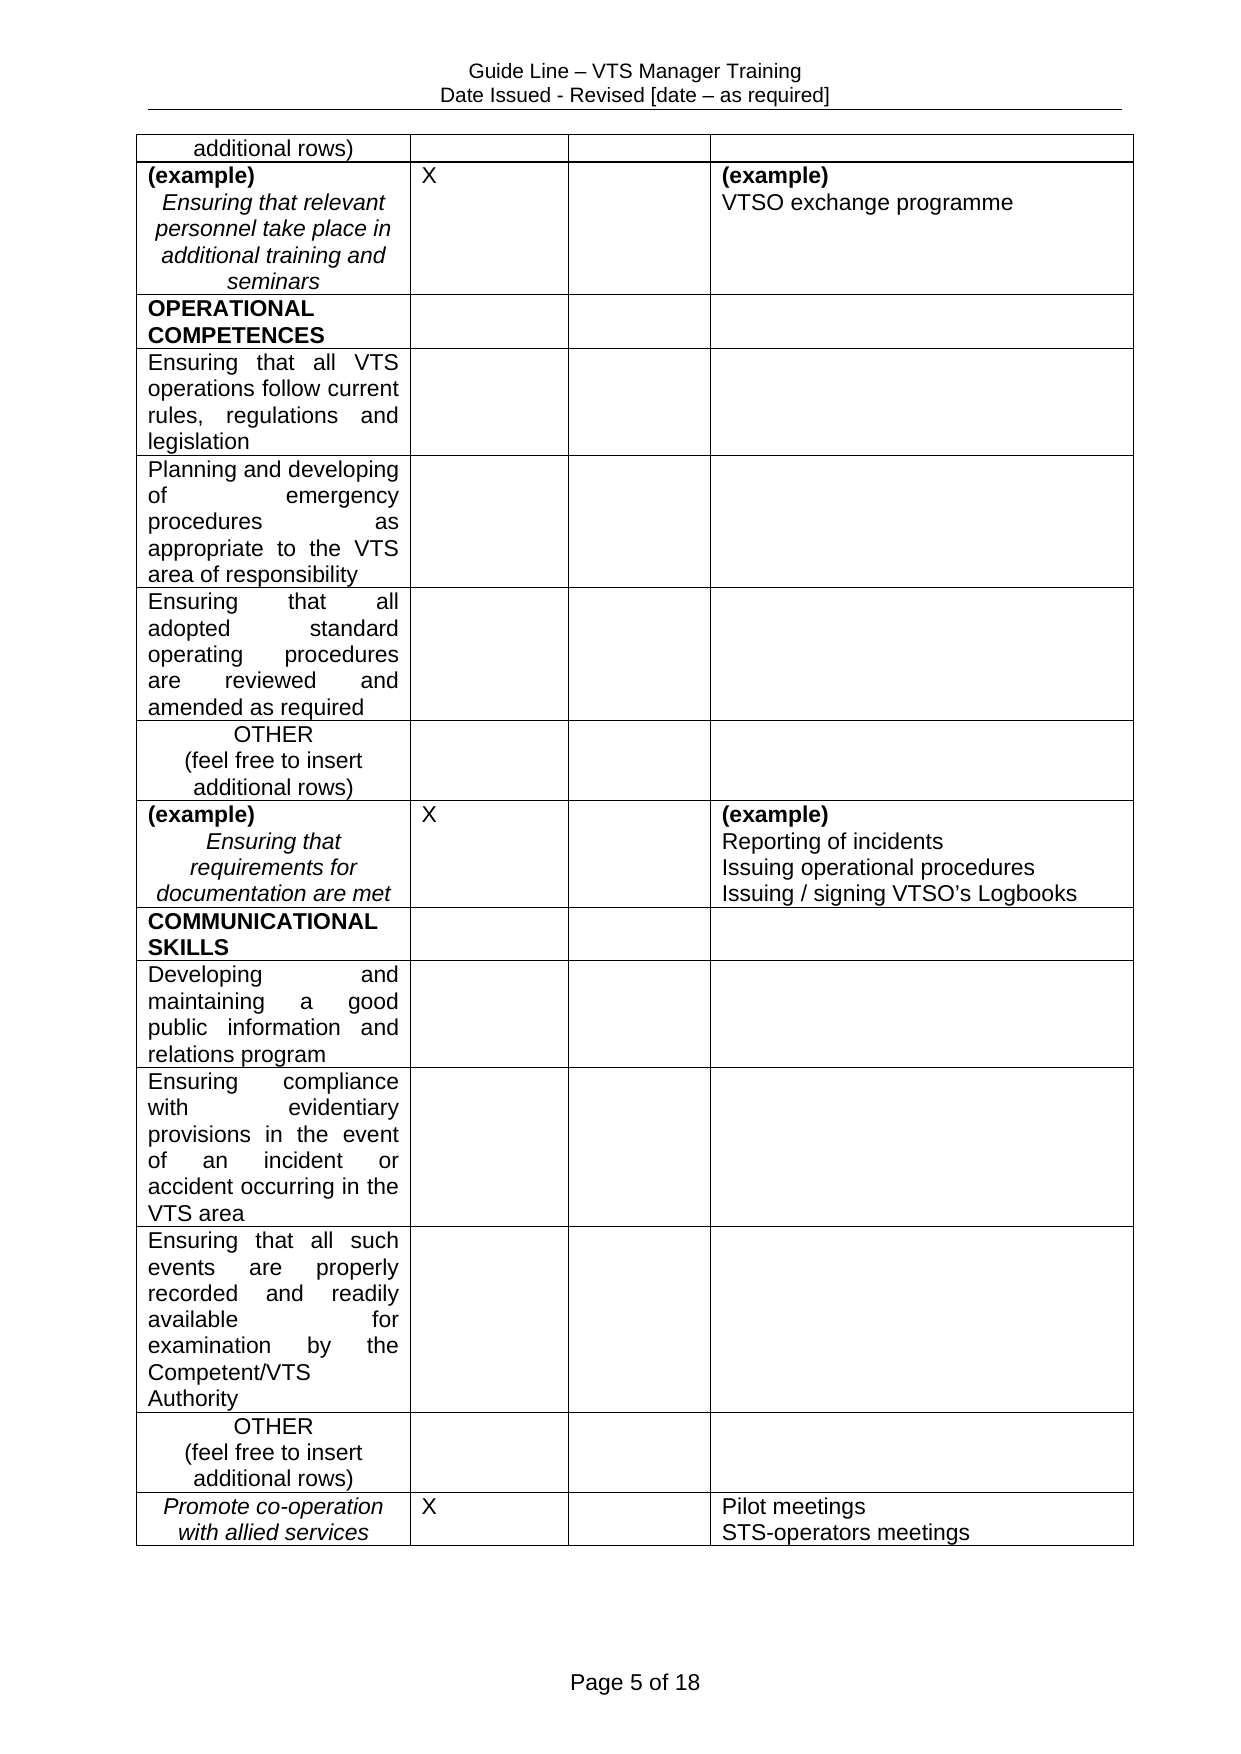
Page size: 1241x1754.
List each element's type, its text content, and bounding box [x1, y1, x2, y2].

table_cell [711, 1227, 1133, 1412]
table_cell X [411, 163, 568, 294]
table_cell [711, 721, 1133, 800]
table_cell [711, 908, 1133, 960]
table_cell OPERATIONAL COMPETENCES [137, 295, 410, 348]
table_cell [569, 1493, 710, 1545]
table_cell [569, 163, 710, 294]
table_cell [711, 135, 1133, 161]
table_cell [411, 721, 568, 800]
table_cell [569, 588, 710, 720]
table_cell [411, 961, 568, 1067]
table_cell Ensuring that all such events are properly recorded and readily available for examination by the Competent/VTS Authority [137, 1227, 410, 1412]
table_cell [569, 349, 710, 454]
table_cell [711, 1068, 1133, 1226]
table_cell [411, 1413, 568, 1492]
table_cell [569, 295, 710, 348]
table_cell Ensuring compliance with evidentiary provisions in the event of an incident or accident occurring in the VTS area [137, 1068, 410, 1226]
table_cell [569, 908, 710, 960]
table_cell [411, 588, 568, 720]
table_cell COMMUNICATIONAL SKILLS [137, 908, 410, 960]
table_cell [411, 1227, 568, 1412]
table_cell (example) Ensuring that requirements for documentation are met [137, 801, 410, 907]
table_cell [569, 961, 710, 1067]
table_cell [711, 961, 1133, 1067]
table_cell [569, 1068, 710, 1226]
table_cell X [411, 801, 568, 907]
table_cell Promote co-operation with allied services [137, 1493, 410, 1545]
table_cell [711, 295, 1133, 348]
table_cell [569, 456, 710, 587]
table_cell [137, 135, 410, 161]
table_cell OTHER (feel free to insert additional rows) [137, 721, 410, 800]
table_cell (example) VTSO exchange programme [711, 163, 1133, 294]
table_cell X [411, 1493, 568, 1545]
table_cell Ensuring that all VTS operations follow current rules, regulations and legislation [137, 349, 410, 454]
table_cell [411, 908, 568, 960]
table_cell [711, 456, 1133, 587]
table_cell [711, 349, 1133, 454]
table_cell [411, 1068, 568, 1226]
table_cell (example) Ensuring that relevant personnel take place in additional training and seminars [137, 163, 410, 294]
table_cell [569, 1413, 710, 1492]
table_cell [411, 135, 568, 161]
table_cell [569, 721, 710, 800]
table_cell [411, 295, 568, 348]
table_cell [569, 1227, 710, 1412]
table_cell [411, 456, 568, 587]
table_cell [711, 588, 1133, 720]
table_cell [569, 801, 710, 907]
table_cell (example) Reporting of incidents Issuing operational procedures Issuing / signing VTSO’s Logbooks [711, 801, 1133, 907]
table_cell [569, 135, 710, 161]
table_cell Developing and maintaining a good public information and relations program [137, 961, 410, 1067]
table_cell [411, 349, 568, 454]
table_cell OTHER (feel free to insert additional rows) [137, 1413, 410, 1492]
table_cell [711, 1413, 1133, 1492]
table_cell Ensuring that all adopted standard operating procedures are reviewed and amended as required [137, 588, 410, 720]
table_cell Planning and developing of emergency procedures as appropriate to the VTS area of responsibility [137, 456, 410, 587]
table_cell Pilot meetings STS-operators meetings [711, 1493, 1133, 1545]
